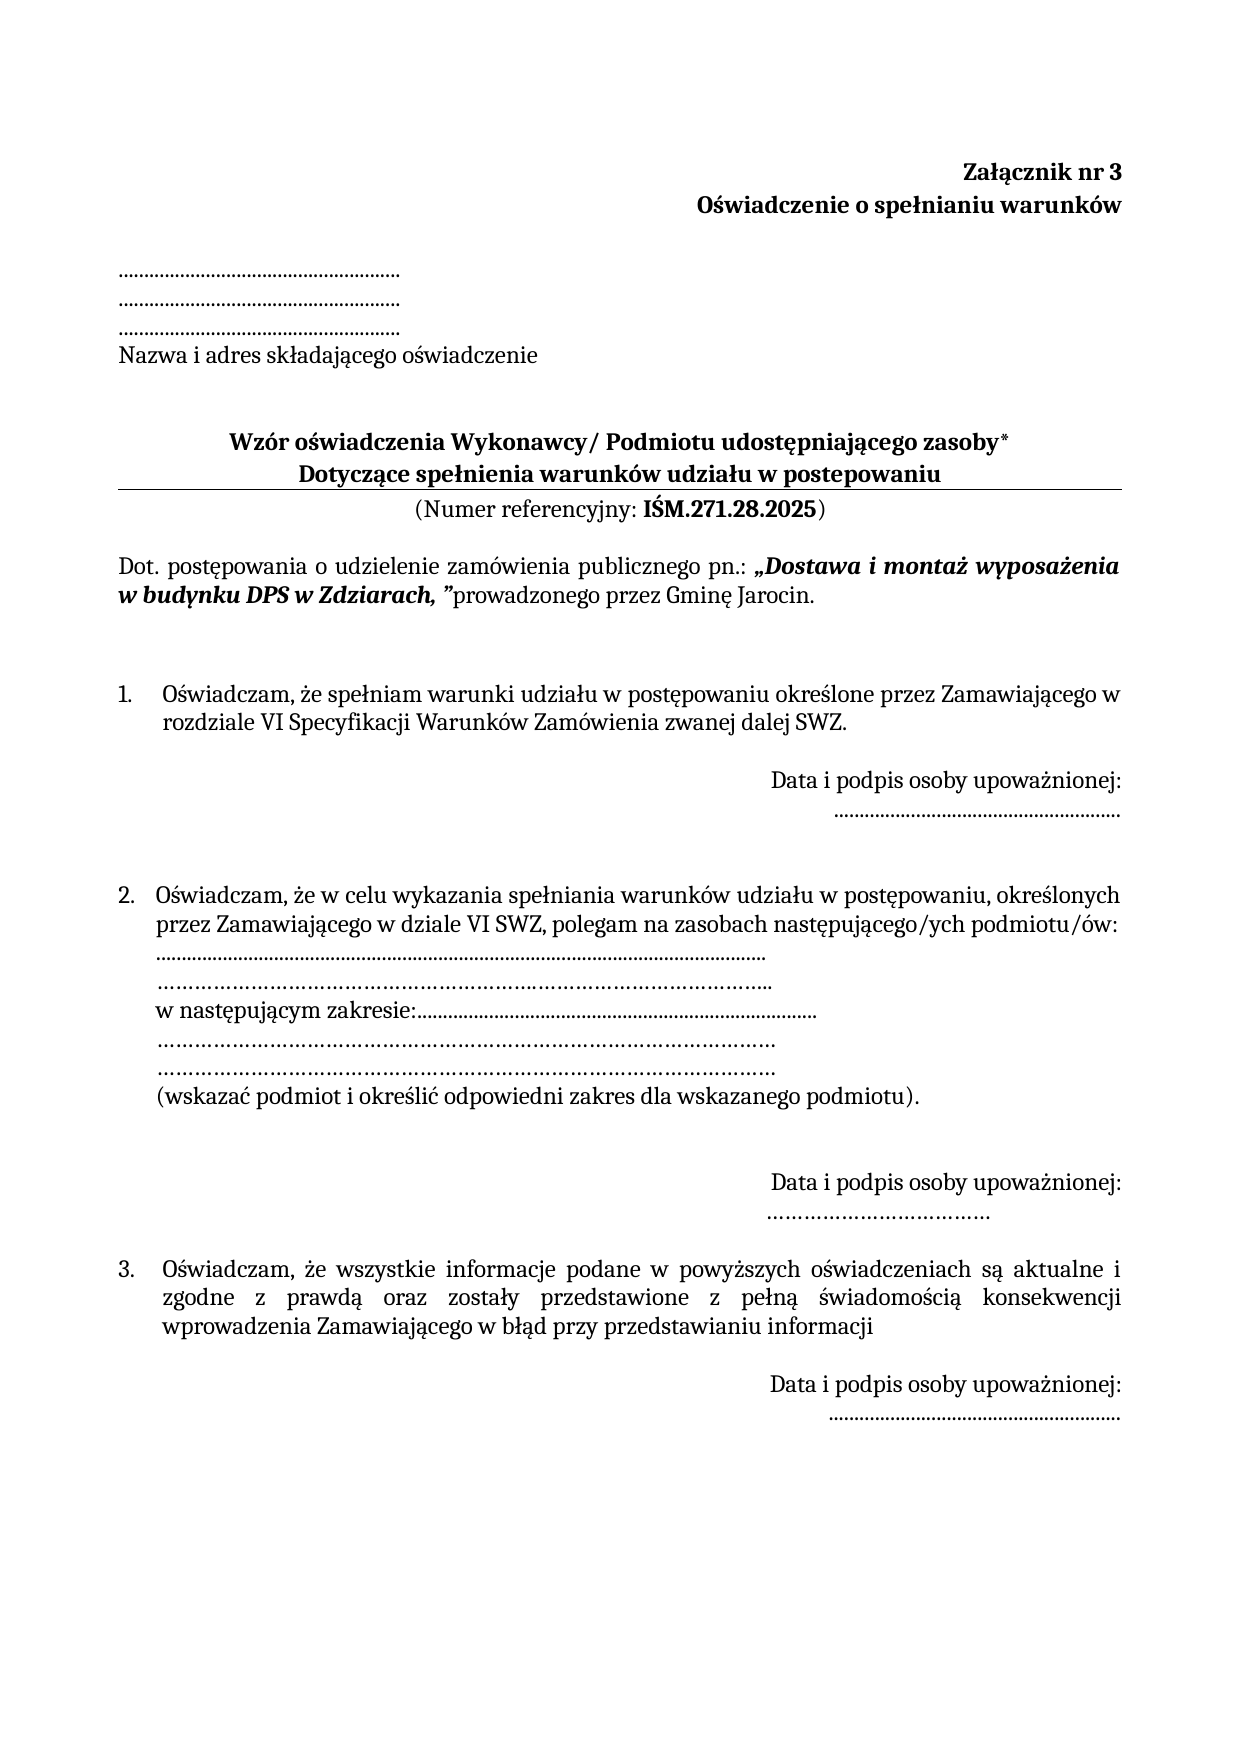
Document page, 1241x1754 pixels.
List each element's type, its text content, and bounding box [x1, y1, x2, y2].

text …………………………………………………….……………………………….. [156, 967, 1122, 996]
text Nazwa i adres składającego oświadczenie [118, 341, 1122, 370]
text ....................................................................................................................... [156, 938, 1122, 967]
text Wzór oświadczenia Wykonawcy/ Podmiotu udostępniającego zasoby* [118, 427, 1122, 456]
text w następującym zakresie:.............................................................................. [156, 996, 1122, 1024]
text ……………………………………………………………………………………… [156, 1053, 1122, 1082]
text ......................................................... [118, 1398, 1122, 1427]
text ....................................................... [118, 284, 1122, 312]
text Dotyczące spełnienia warunków udziału w postepowaniu [118, 460, 1122, 489]
text ........................................................ [118, 794, 1122, 823]
text ……………………………… [156, 1197, 1122, 1226]
text Dot. postępowania o udzielenie zamówienia publicznego pn.: „Dostawa i montaż wyposażenia w budynku DPS w Zdziarach, ”prowadzonego przez Gminę Jarocin. [118, 552, 1122, 609]
text Data i podpis osoby upoważnionej: [118, 1369, 1122, 1398]
text (Numer referencyjny: IŚM.271.28.2025) [118, 494, 1122, 523]
list Oświadczam, że w celu wykazania spełniania warunków udziału w postępowaniu, określonych przez Zamawiającego w dziale VI SWZ, polegam na zasobach następującego/ych podmiotu/ów: [118, 881, 1122, 938]
list Oświadczam, że spełniam warunki udziału w postępowaniu określone przez Zamawiającego w rozdziale VI Specyfikacji Warunków Zamówienia zwanej dalej SWZ. [118, 679, 1122, 737]
text (wskazać podmiot i określić odpowiedni zakres dla wskazanego podmiotu). [156, 1082, 1122, 1111]
text ....................................................... [118, 312, 1122, 341]
text ....................................................... [118, 255, 1122, 284]
list Oświadczam, że wszystkie informacje podane w powyższych oświadczeniach są aktualne i zgodne z prawdą oraz zostały przedstawione z pełną świadomością konsekwencji wprowadzenia Zamawiającego w błąd przy przedstawianiu informacji [118, 1254, 1122, 1341]
text Data i podpis osoby upoważnionej: [118, 766, 1122, 794]
text Data i podpis osoby upoważnionej: [156, 1168, 1122, 1197]
text ……………………………………………………………………………………… [156, 1024, 1122, 1053]
